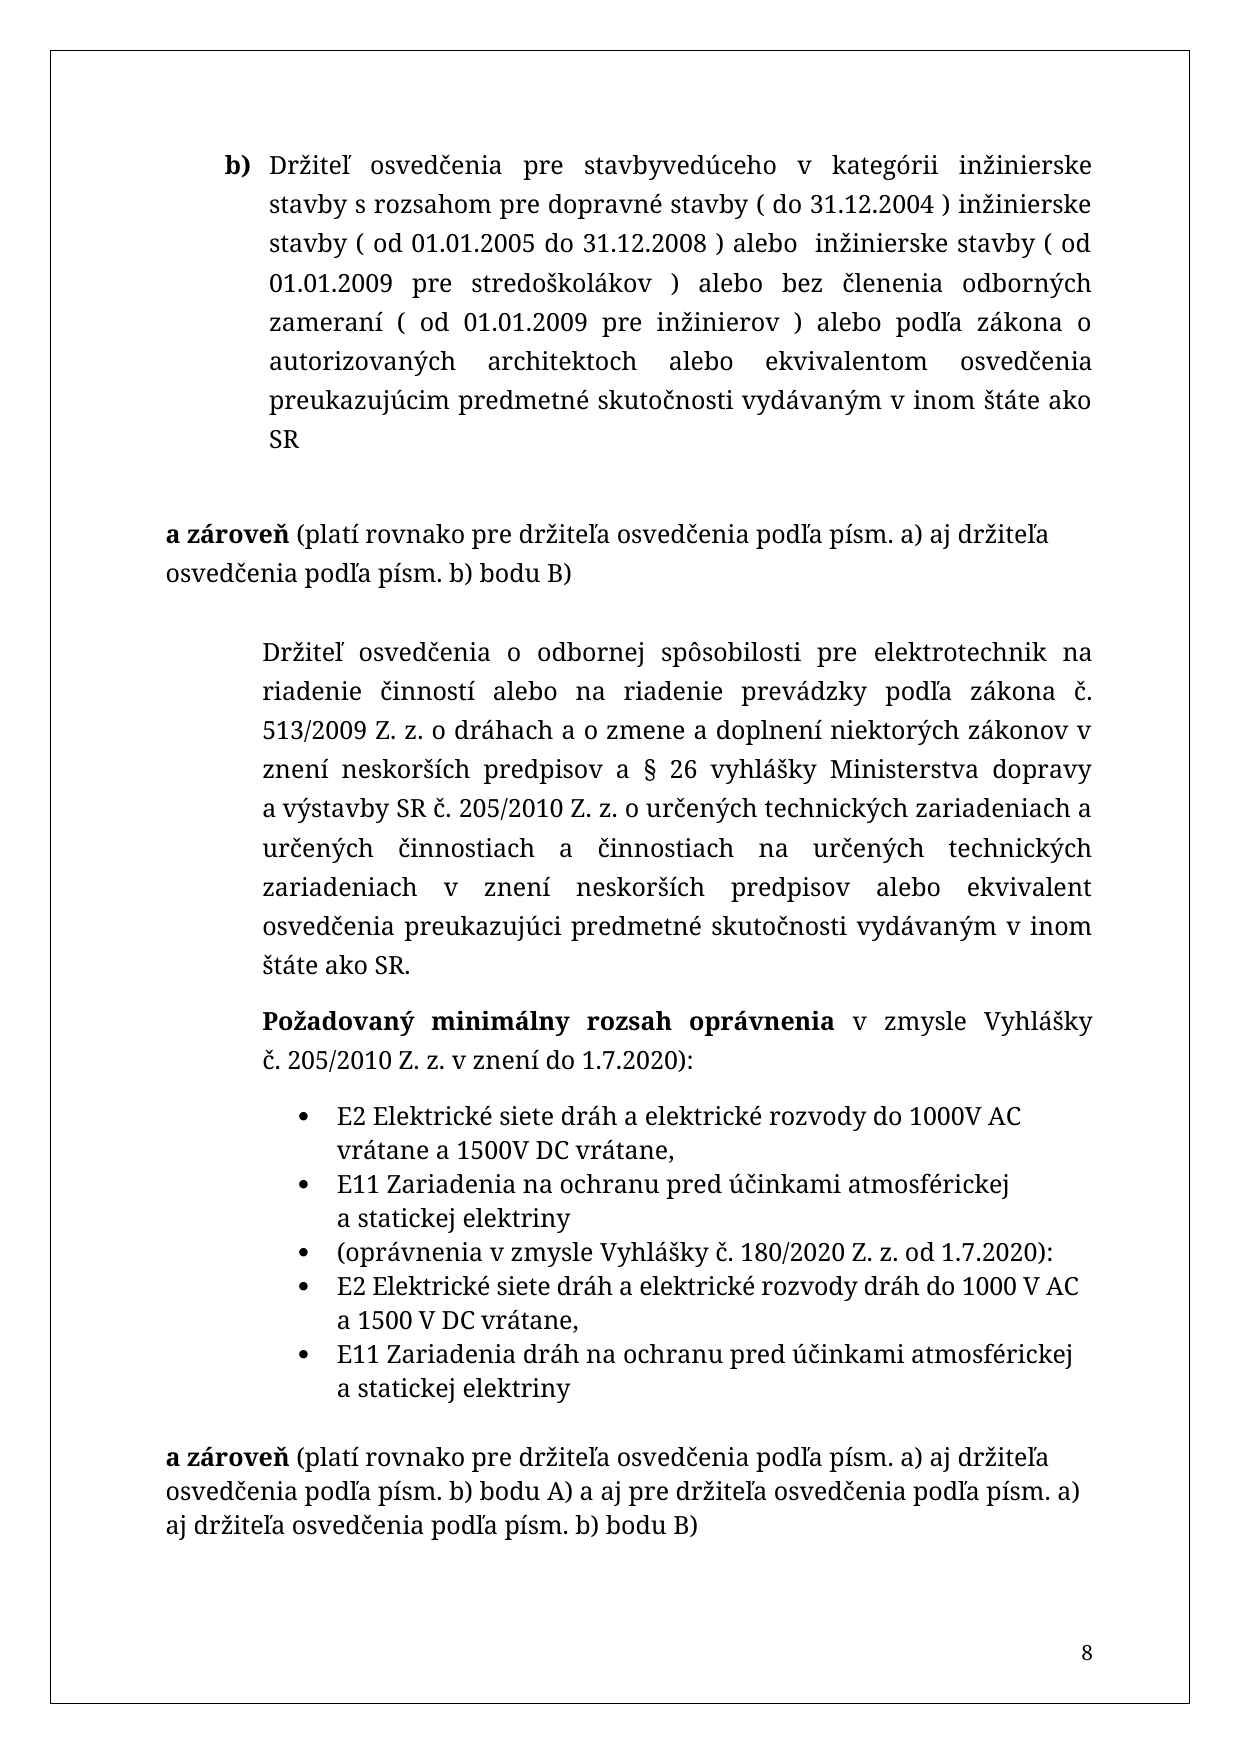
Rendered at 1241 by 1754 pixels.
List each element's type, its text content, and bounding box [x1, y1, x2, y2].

text a zároveň (platí rovnako pre držiteľa osvedčenia podľa písm. a) aj držiteľa osvedčenia podľa písm. b) bodu A) a aj pre držiteľa osvedčenia podľa písm. a) aj držiteľa osvedčenia podľa písm. b) bodu B) [698, 1439, 1093, 1541]
text Držiteľ osvedčenia o odbornej spôsobilosti pre elektrotechnik na riadenie činností alebo na riadenie prevádzky podľa zákona č. 513/2009 Z. z. o dráhach a o zmene a doplnení niektorých zákonov v znení neskorších predpisov a § 26 vyhlášky Ministerstva dopravy a výstavby SR č. 205/2010 Z. z. o určených technických zariadeniach a určených činnostiach a činnostiach na určených technických zariadeniach v znení neskorších predpisov alebo ekvivalent osvedčenia preukazujúci predmetné skutočnosti vydávaným v inom štáte ako SR. [262, 634, 1093, 982]
list (oprávnenia v zmysle Vyhlášky č. 180/2020 Z. z. od 1.7.2020): [299, 1235, 1093, 1269]
text Požadovaný minimálny rozsah oprávnenia v zmysle Vyhlášky č. 205/2010 Z. z. v znení do 1.7.2020): [262, 1003, 1093, 1077]
list E2 Elektrické siete dráh a elektrické rozvody do 1000V AC vrátane a 1500V DC vrátane, [299, 1098, 1093, 1167]
list E11 Zariadenia dráh na ochranu pred účinkami atmosférickej a statickej elektriny [299, 1337, 1093, 1405]
list E11 Zariadenia na ochranu pred účinkami atmosférickej a statickej elektriny [299, 1167, 1093, 1235]
list a zároveň (platí rovnako pre držiteľa osvedčenia podľa písm. a) aj držiteľa osvedčenia podľa písm. b) bodu B) [165, 517, 1093, 590]
list Držiteľ osvedčenia pre stavbyvedúceho v kategórii inžinierske stavby s rozsahom pre dopravné stavby ( do 31.12.2004 ) inžinierske stavby ( od 01.01.2005 do 31.12.2008 ) alebo inžinierske stavby ( od 01.01.2009 pre stredoškolákov ) alebo bez členenia odborných zameraní ( od 01.01.2009 pre inžinierov ) alebo podľa zákona o autorizovaných architektoch alebo ekvivalentom osvedčenia preukazujúcim predmetné skutočnosti vydávaným v inom štáte ako SR [224, 148, 1093, 456]
list E2 Elektrické siete dráh a elektrické rozvody dráh do 1000 V AC a 1500 V DC vrátane, [299, 1269, 1093, 1337]
